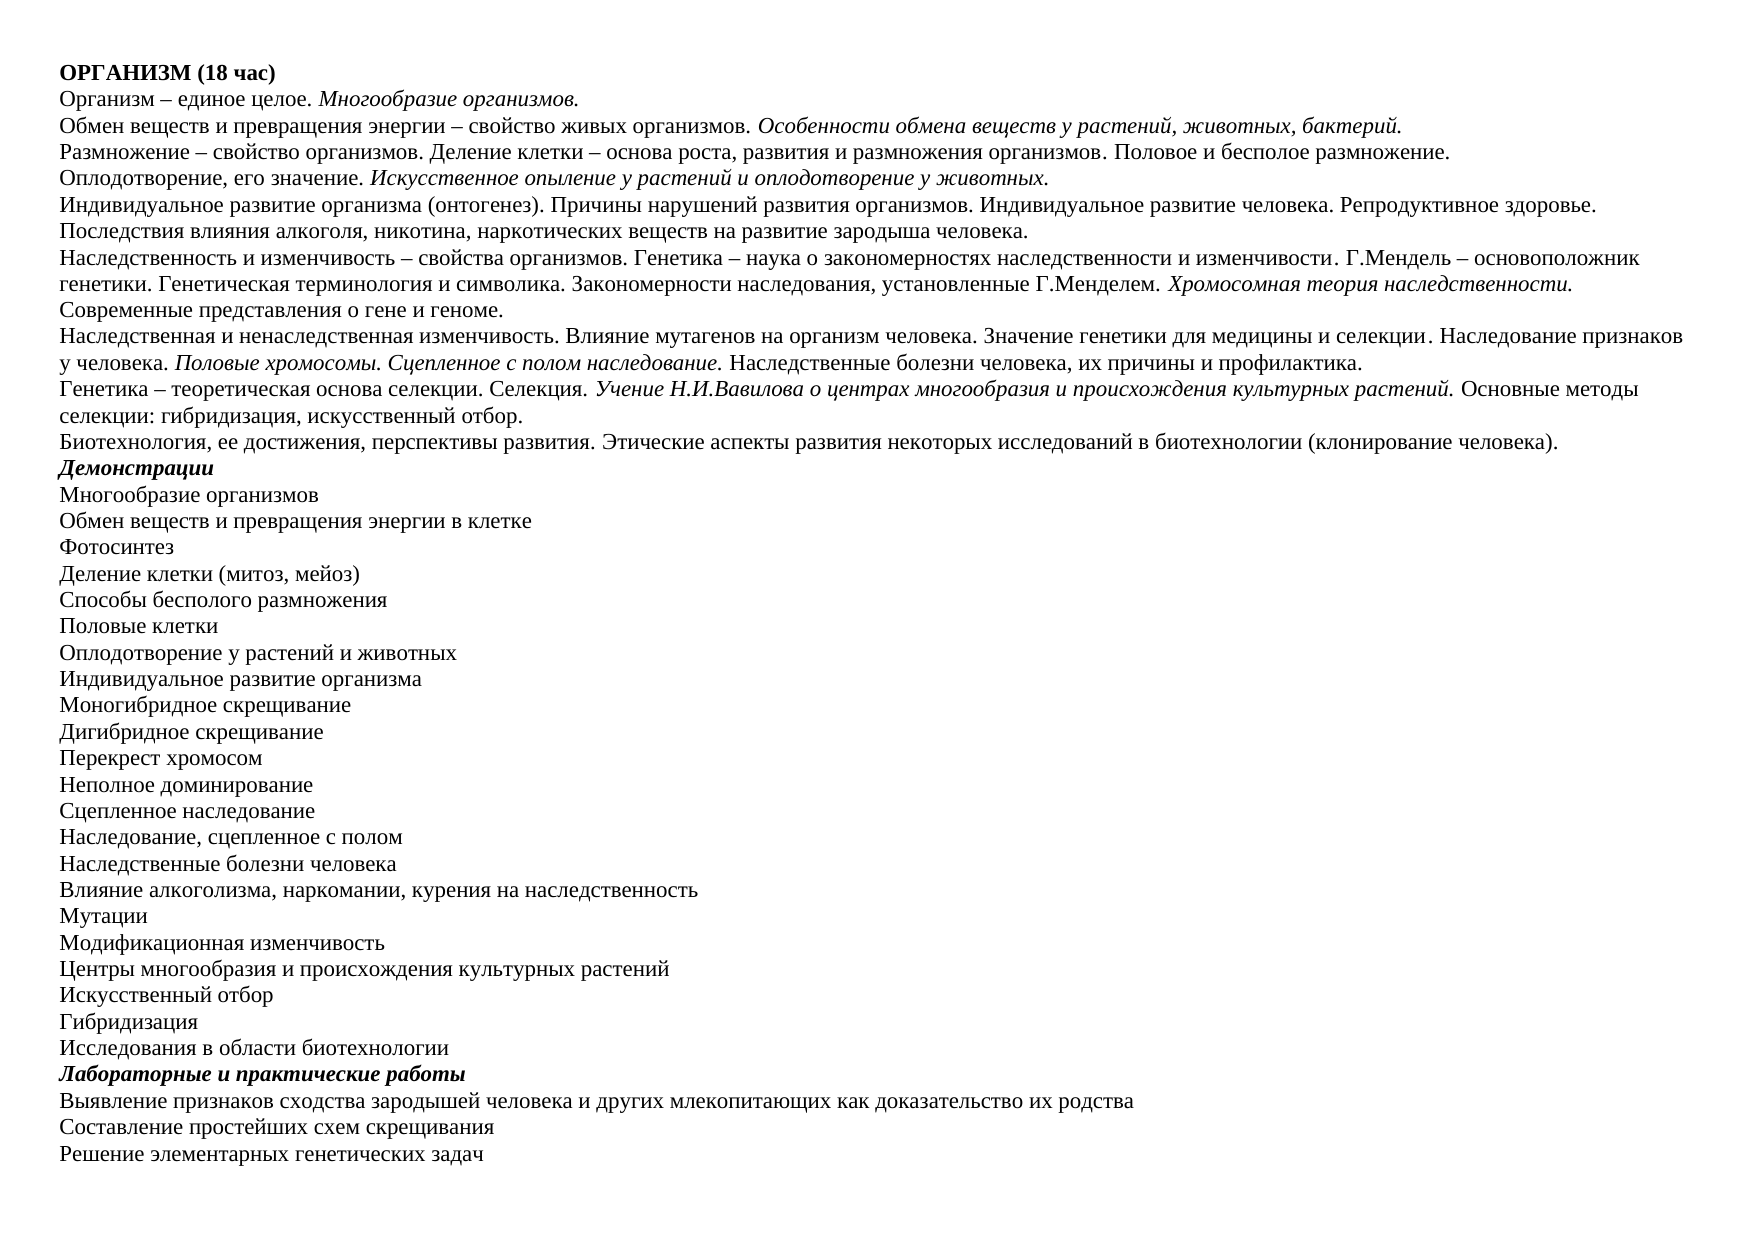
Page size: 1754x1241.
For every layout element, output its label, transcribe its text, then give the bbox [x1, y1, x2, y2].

text Организм – единое целое. Многообразие организмов. [59, 85, 1695, 112]
text Наследственная и ненаследственная изменчивость. Влияние мутагенов на организм человека. Значение генетики для медицины и селекции. Наследование признаков у человека. Половые хромосомы. Сцепленное с полом наследование. Наследственные болезни человека, их причины и профилактика. [59, 323, 1695, 375]
text Размножение – свойство организмов. Деление клетки – основа роста, развития и размножения организмов. Половое и бесполое размножение. [59, 138, 1695, 164]
text Деление клетки (митоз, мейоз) [59, 560, 1695, 586]
text Биотехнология, ее достижения, перспективы развития. Этические аспекты развития некоторых исследований в биотехнологии (клонирование человека). [59, 428, 1695, 454]
text ОРГАНИЗМ (18 час) [59, 59, 1695, 85]
text Индивидуальное развитие организма [59, 665, 1695, 692]
text Исследования в области биотехнологии [59, 1034, 1695, 1061]
text Оплодотворение, его значение. Искусственное опыление у растений и оплодотворение у животных. [59, 164, 1695, 191]
text Наследственность и изменчивость – свойства организмов. Генетика – наука о закономерностях наследственности и изменчивости. Г.Мендель – основоположник генетики. Генетическая терминология и символика. Закономерности наследования, установленные Г.Менделем. Хромосомная теория наследственности. Современные представления о гене и геноме. [59, 243, 1695, 323]
text Составление простейших схем скрещивания [59, 1113, 1695, 1139]
text Демонстрации [59, 454, 1695, 481]
text Искусственный отбор [59, 981, 1695, 1008]
text Способы бесполого размножения [59, 586, 1695, 612]
text Обмен веществ и превращения энергии в клетке [59, 507, 1695, 533]
text Неполное доминирование [59, 771, 1695, 797]
text Наследование, сцепленное с полом [59, 823, 1695, 850]
text Наследственные болезни человека [59, 850, 1695, 876]
text Центры многообразия и происхождения культурных растений [59, 955, 1695, 981]
text Половые клетки [59, 612, 1695, 639]
text Перекрест хромосом [59, 744, 1695, 771]
text Оплодотворение у растений и животных [59, 639, 1695, 665]
text Модификационная изменчивость [59, 929, 1695, 955]
text Моногибридное скрещивание [59, 692, 1695, 718]
text Сцепленное наследование [59, 797, 1695, 823]
text Выявление признаков сходства зародышей человека и других млекопитающих как доказательство их родства [59, 1087, 1695, 1113]
text Дигибридное скрещивание [59, 718, 1695, 744]
text Обмен веществ и превращения энергии – свойство живых организмов. Особенности обмена веществ у растений, животных, бактерий. [59, 112, 1695, 138]
text Индивидуальное развитие организма (онтогенез). Причины нарушений развития организмов. Индивидуальное развитие человека. Репродуктивное здоровье. Последствия влияния алкоголя, никотина, наркотических веществ на развитие зародыша человека. [59, 191, 1695, 243]
text Многообразие организмов [59, 481, 1695, 507]
text Фотосинтез [59, 533, 1695, 560]
text Лабораторные и практические работы [59, 1061, 1695, 1087]
text Влияние алкоголизма, наркомании, курения на наследственность [59, 876, 1695, 902]
text Мутации [59, 902, 1695, 929]
text Гибридизация [59, 1008, 1695, 1034]
text Решение элементарных генетических задач [59, 1139, 1695, 1166]
text Генетика – теоретическая основа селекции. Селекция. Учение Н.И.Вавилова о центрах многообразия и происхождения культурных растений. Основные методы селекции: гибридизация, искусственный отбор. [59, 375, 1695, 428]
